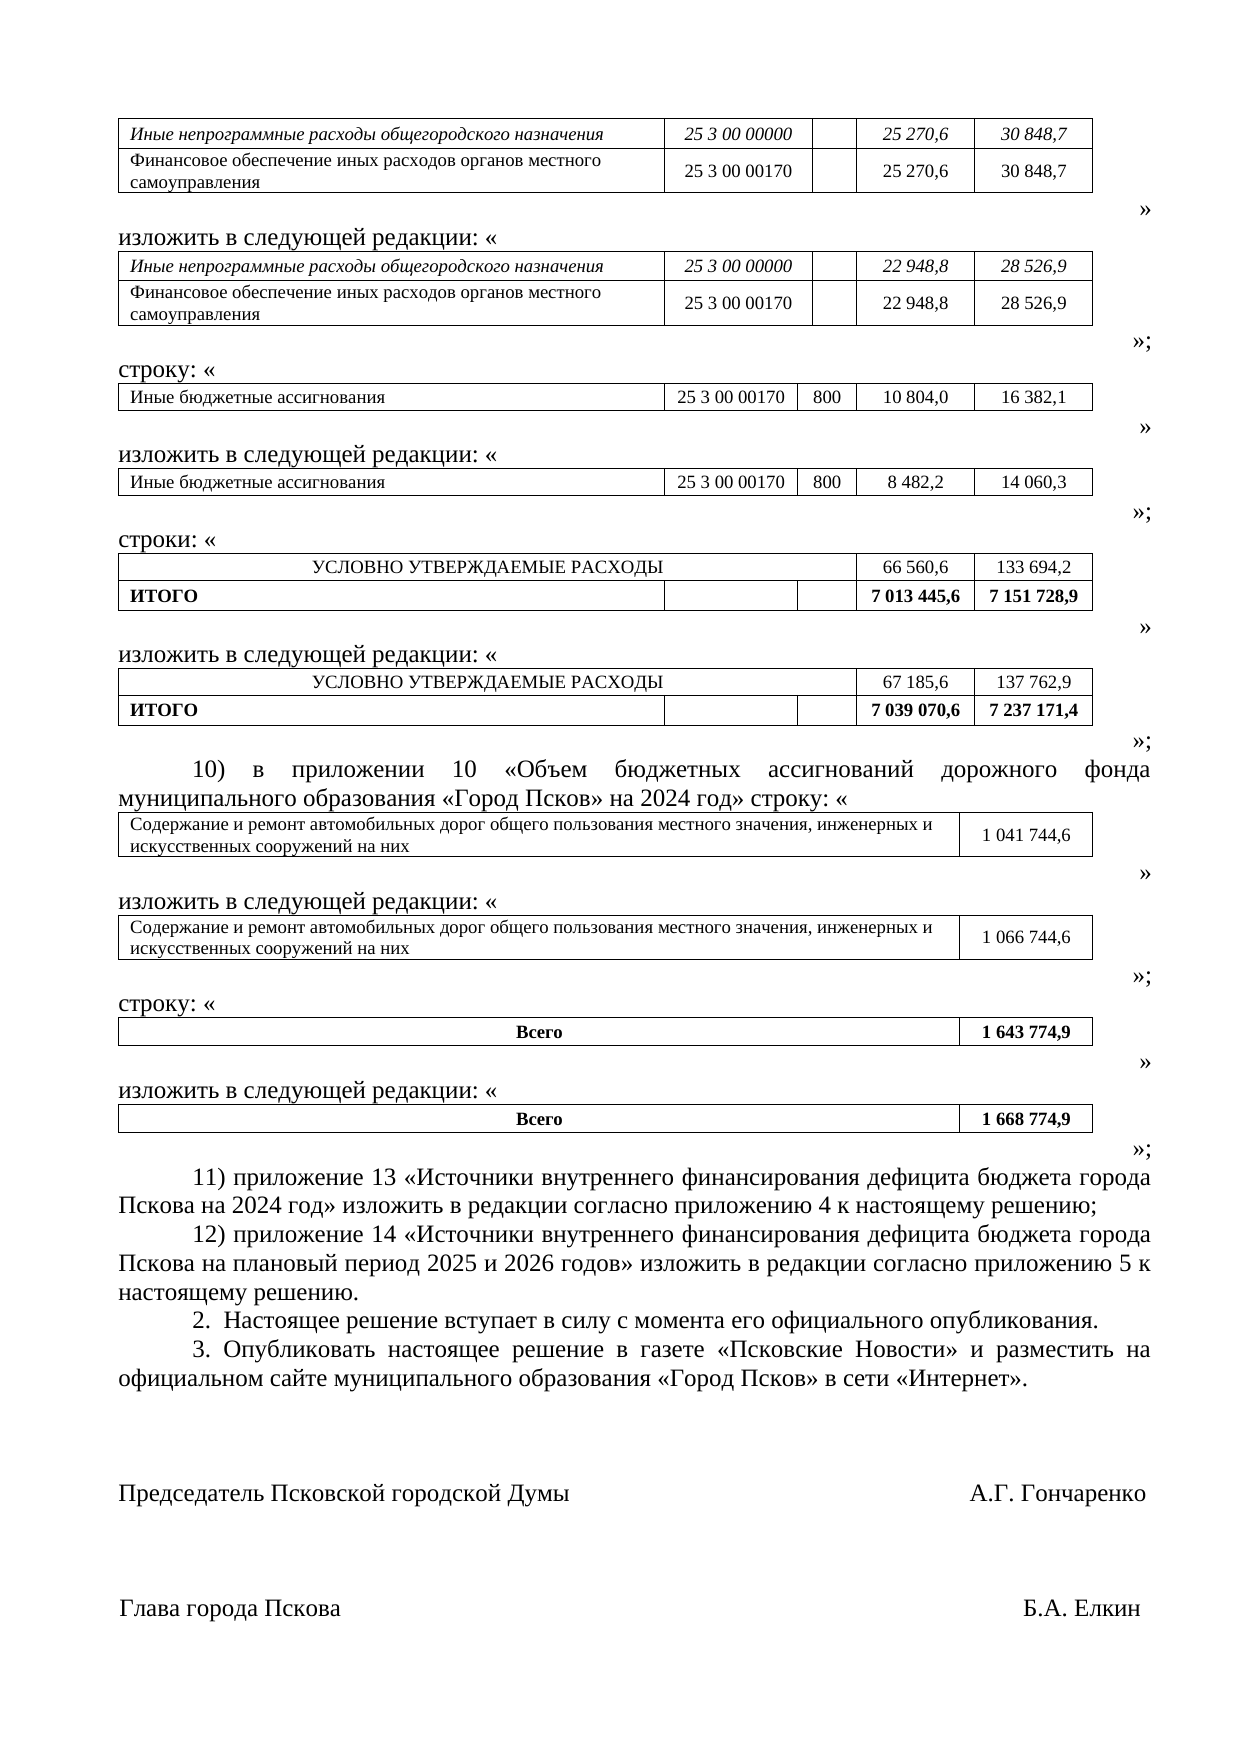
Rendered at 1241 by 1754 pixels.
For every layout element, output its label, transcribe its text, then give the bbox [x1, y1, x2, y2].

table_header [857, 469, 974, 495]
text »; [118, 496, 1152, 524]
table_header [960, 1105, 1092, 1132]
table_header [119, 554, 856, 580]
text »; [118, 726, 1152, 754]
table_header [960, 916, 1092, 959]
text » [118, 411, 1152, 439]
text изложить в следующей редакции: « [118, 439, 1152, 468]
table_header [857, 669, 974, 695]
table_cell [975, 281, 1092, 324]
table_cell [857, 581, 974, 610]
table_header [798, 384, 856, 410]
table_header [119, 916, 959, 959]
text 2. Настоящее решение вступает в силу с момента его официального опубликования. [118, 1305, 1152, 1334]
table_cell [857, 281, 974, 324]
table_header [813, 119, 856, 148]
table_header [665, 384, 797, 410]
text строки: « [118, 524, 1152, 553]
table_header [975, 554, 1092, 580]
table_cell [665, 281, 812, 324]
text изложить в следующей редакции: « [118, 639, 1152, 668]
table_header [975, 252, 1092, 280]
text 3. Опубликовать настоящее решение в газете «Псковские Новости» и разместить на официальном сайте муниципального образования «Город Псков» в сети «Интернет». [118, 1334, 1152, 1392]
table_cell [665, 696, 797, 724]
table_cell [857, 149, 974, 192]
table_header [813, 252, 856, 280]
text 11) приложение 13 «Источники внутреннего финансирования дефицита бюджета города Пскова на 2024 год» изложить в редакции согласно приложению 4 к настоящему решению; [118, 1162, 1152, 1219]
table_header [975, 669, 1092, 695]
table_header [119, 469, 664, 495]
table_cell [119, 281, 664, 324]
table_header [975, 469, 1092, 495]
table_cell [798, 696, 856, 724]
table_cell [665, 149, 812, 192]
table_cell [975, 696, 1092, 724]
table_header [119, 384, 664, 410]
text 10) в приложении 10 «Объем бюджетных ассигнований дорожного фонда муниципального образования «Город Псков» на 2024 год» строку: « [118, 754, 1152, 812]
text изложить в следующей редакции: « [118, 1075, 1152, 1104]
text » [118, 611, 1152, 639]
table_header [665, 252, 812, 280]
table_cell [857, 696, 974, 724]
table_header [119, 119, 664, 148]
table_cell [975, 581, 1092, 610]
text »; [118, 326, 1152, 354]
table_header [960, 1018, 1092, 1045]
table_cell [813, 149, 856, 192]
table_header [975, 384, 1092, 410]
text » [118, 1046, 1152, 1075]
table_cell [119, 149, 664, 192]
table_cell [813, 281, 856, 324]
text »; [118, 1133, 1152, 1162]
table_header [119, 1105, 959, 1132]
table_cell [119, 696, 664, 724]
text строку: « [118, 354, 1152, 383]
text » [118, 857, 1152, 886]
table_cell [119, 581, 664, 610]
text Председатель Псковской городской Думы А.Г. Гончаренко [118, 1478, 1152, 1507]
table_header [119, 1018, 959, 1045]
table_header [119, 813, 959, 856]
text изложить в следующей редакции: « [118, 222, 1152, 251]
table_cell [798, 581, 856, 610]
text » [118, 193, 1152, 222]
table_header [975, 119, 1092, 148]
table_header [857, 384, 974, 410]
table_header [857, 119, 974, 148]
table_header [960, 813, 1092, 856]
text изложить в следующей редакции: « [118, 886, 1152, 914]
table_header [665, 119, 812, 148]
text строку: « [118, 988, 1152, 1017]
text »; [118, 960, 1152, 988]
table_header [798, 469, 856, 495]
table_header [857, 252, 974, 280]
text Глава города Пскова Б.А. Елкин [118, 1593, 1152, 1622]
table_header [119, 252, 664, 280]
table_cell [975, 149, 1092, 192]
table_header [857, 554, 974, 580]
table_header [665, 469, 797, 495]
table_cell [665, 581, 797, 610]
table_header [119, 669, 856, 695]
text 12) приложение 14 «Источники внутреннего финансирования дефицита бюджета города Пскова на плановый период 2025 и 2026 годов» изложить в редакции согласно приложению 5 к настоящему решению. [118, 1219, 1152, 1305]
